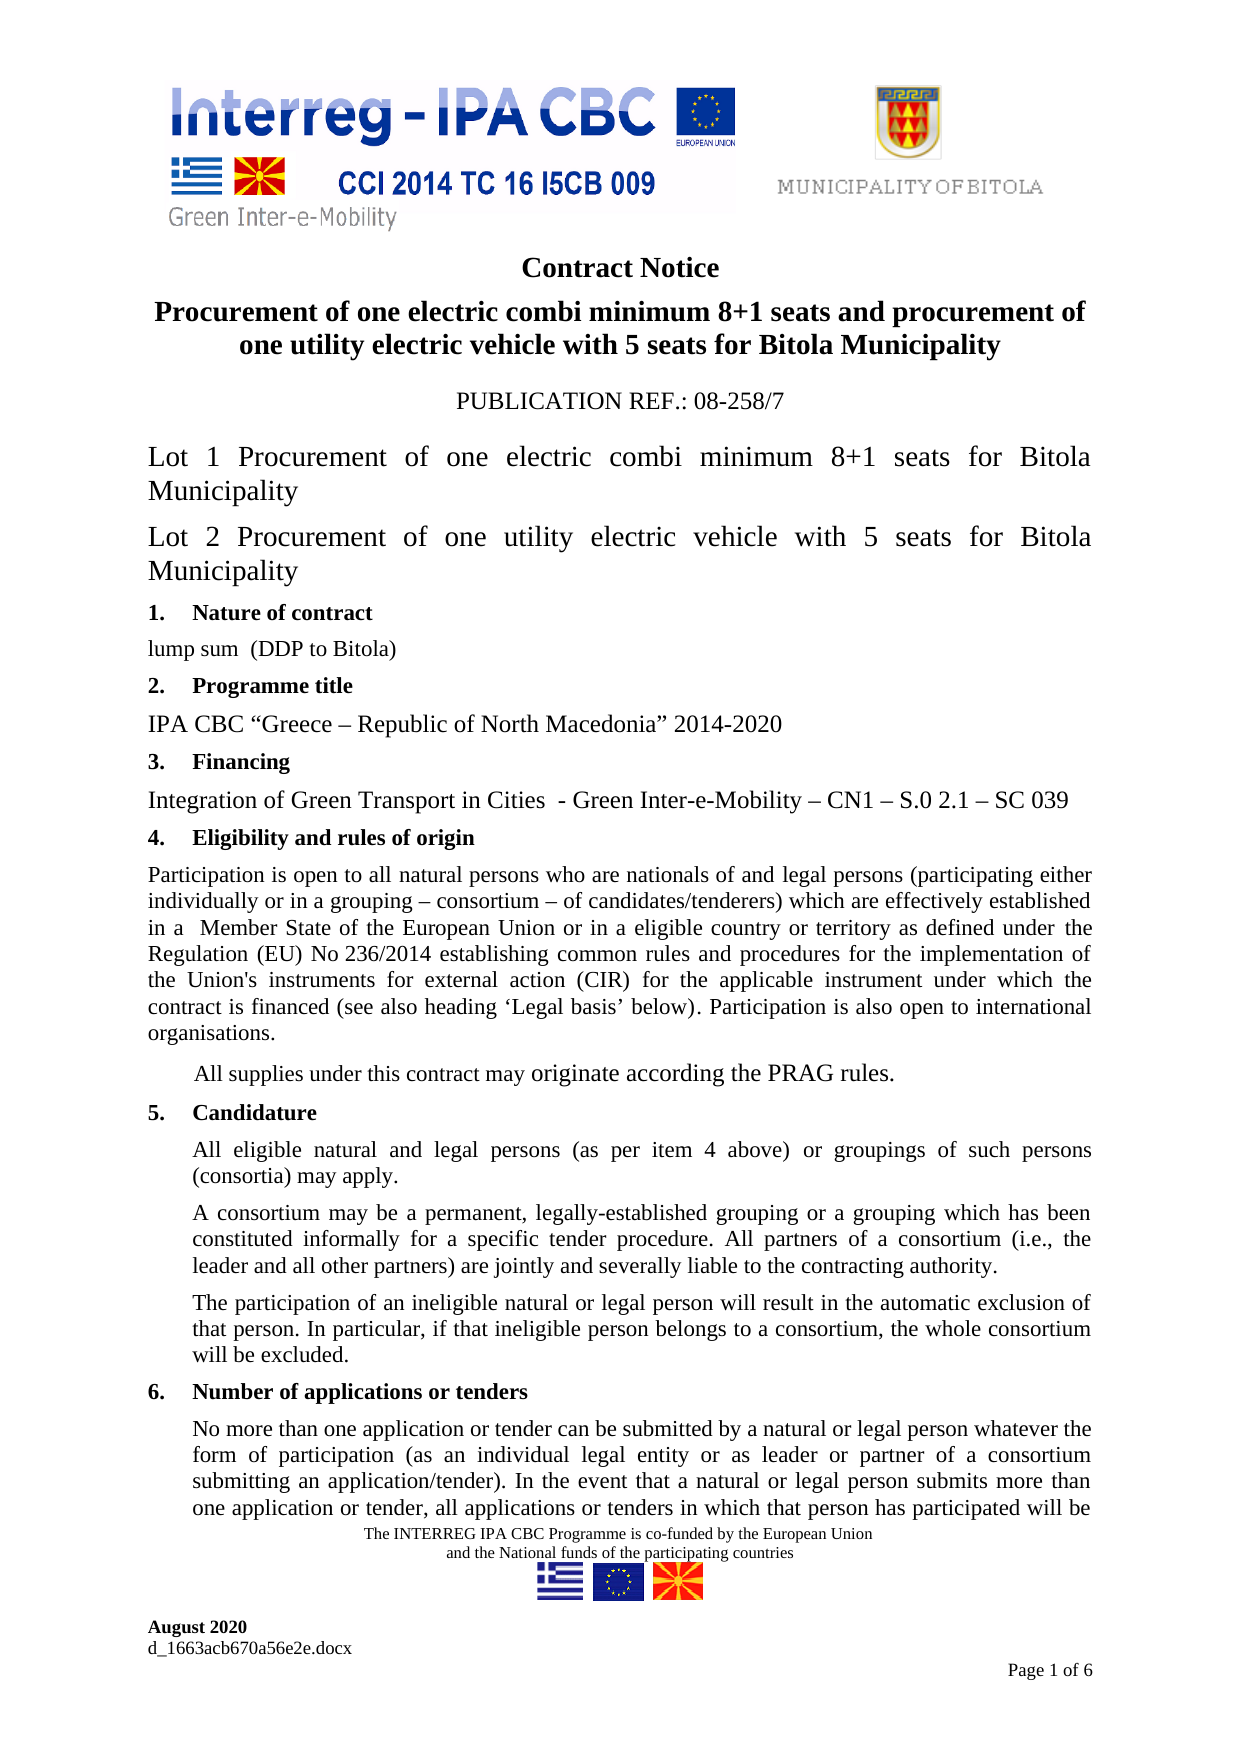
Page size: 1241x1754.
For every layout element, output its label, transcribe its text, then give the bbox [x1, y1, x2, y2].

subtitle IPA CBC “Greece – Republic of North Macedonia” 2014-2020 [148, 709, 1093, 738]
text All supplies under this contract may originate according the PRAG rules. [148, 1058, 1093, 1087]
subtitle Programme title [148, 672, 1093, 699]
subtitle The participation of an ineligible natural or legal person will result in the automatic exclusion of that person. In particular, if that ineligible person belongs to a consortium, the whole consortium will be excluded. [192, 1288, 1093, 1368]
text Participation is open to all natural persons who are nationals of and legal persons (participating either individually or in a grouping – consortium – of candidates/tenderers) which are effectively established in a Member State of the European Union or in a eligible country or territory as defined under the Regulation (EU) No 236/2014 establishing common rules and procedures for the implementation of the Union's instruments for external action (CIR) for the applicable instrument under which the contract is financed (see also heading ‘Legal basis’ below). Participation is also open to international organisations. [148, 861, 1093, 1045]
picture [537, 1562, 703, 1603]
subtitle Number of applications or tenders [148, 1378, 1093, 1404]
picture [761, 80, 1058, 234]
text Lot 2 Procurement of one utility electric vehicle with 5 seats for Bitola Municipality [148, 519, 1093, 586]
subtitle Financing [148, 748, 1093, 774]
subtitle A consortium may be a permanent, legally-established grouping or a grouping which has been constituted informally for a specific tender procedure. All partners of a consortium (i.e., the leader and all other partners) are jointly and severally liable to the contracting authority. [192, 1199, 1093, 1278]
text Lot 1 Procurement of one electric combi minimum 8+1 seats for Bitola Municipality [148, 439, 1093, 507]
subtitle All eligible natural and legal persons (as per item 4 above) or groupings of such persons (consortia) may apply. [192, 1136, 1093, 1189]
picture [164, 80, 737, 234]
text Contract Notice [148, 250, 1093, 283]
subtitle Integration of Green Transport in Cities - Green Inter-e-Mobility – CN1 – S.0 2.1 – SC 039 [148, 785, 1093, 814]
subtitle Candidature [148, 1099, 1093, 1126]
subtitle Nature of contract [148, 599, 1093, 625]
text lump sum (DDP to Bitola) [148, 636, 1093, 662]
subtitle Eligibility and rules of origin [148, 824, 1093, 851]
text Procurement of one electric combi minimum 8+1 seats and procurement of one utility electric vehicle with 5 seats for Bitola Municipality [148, 294, 1093, 361]
text PUBLICATION REF.: 08-258/7 [148, 386, 1093, 414]
